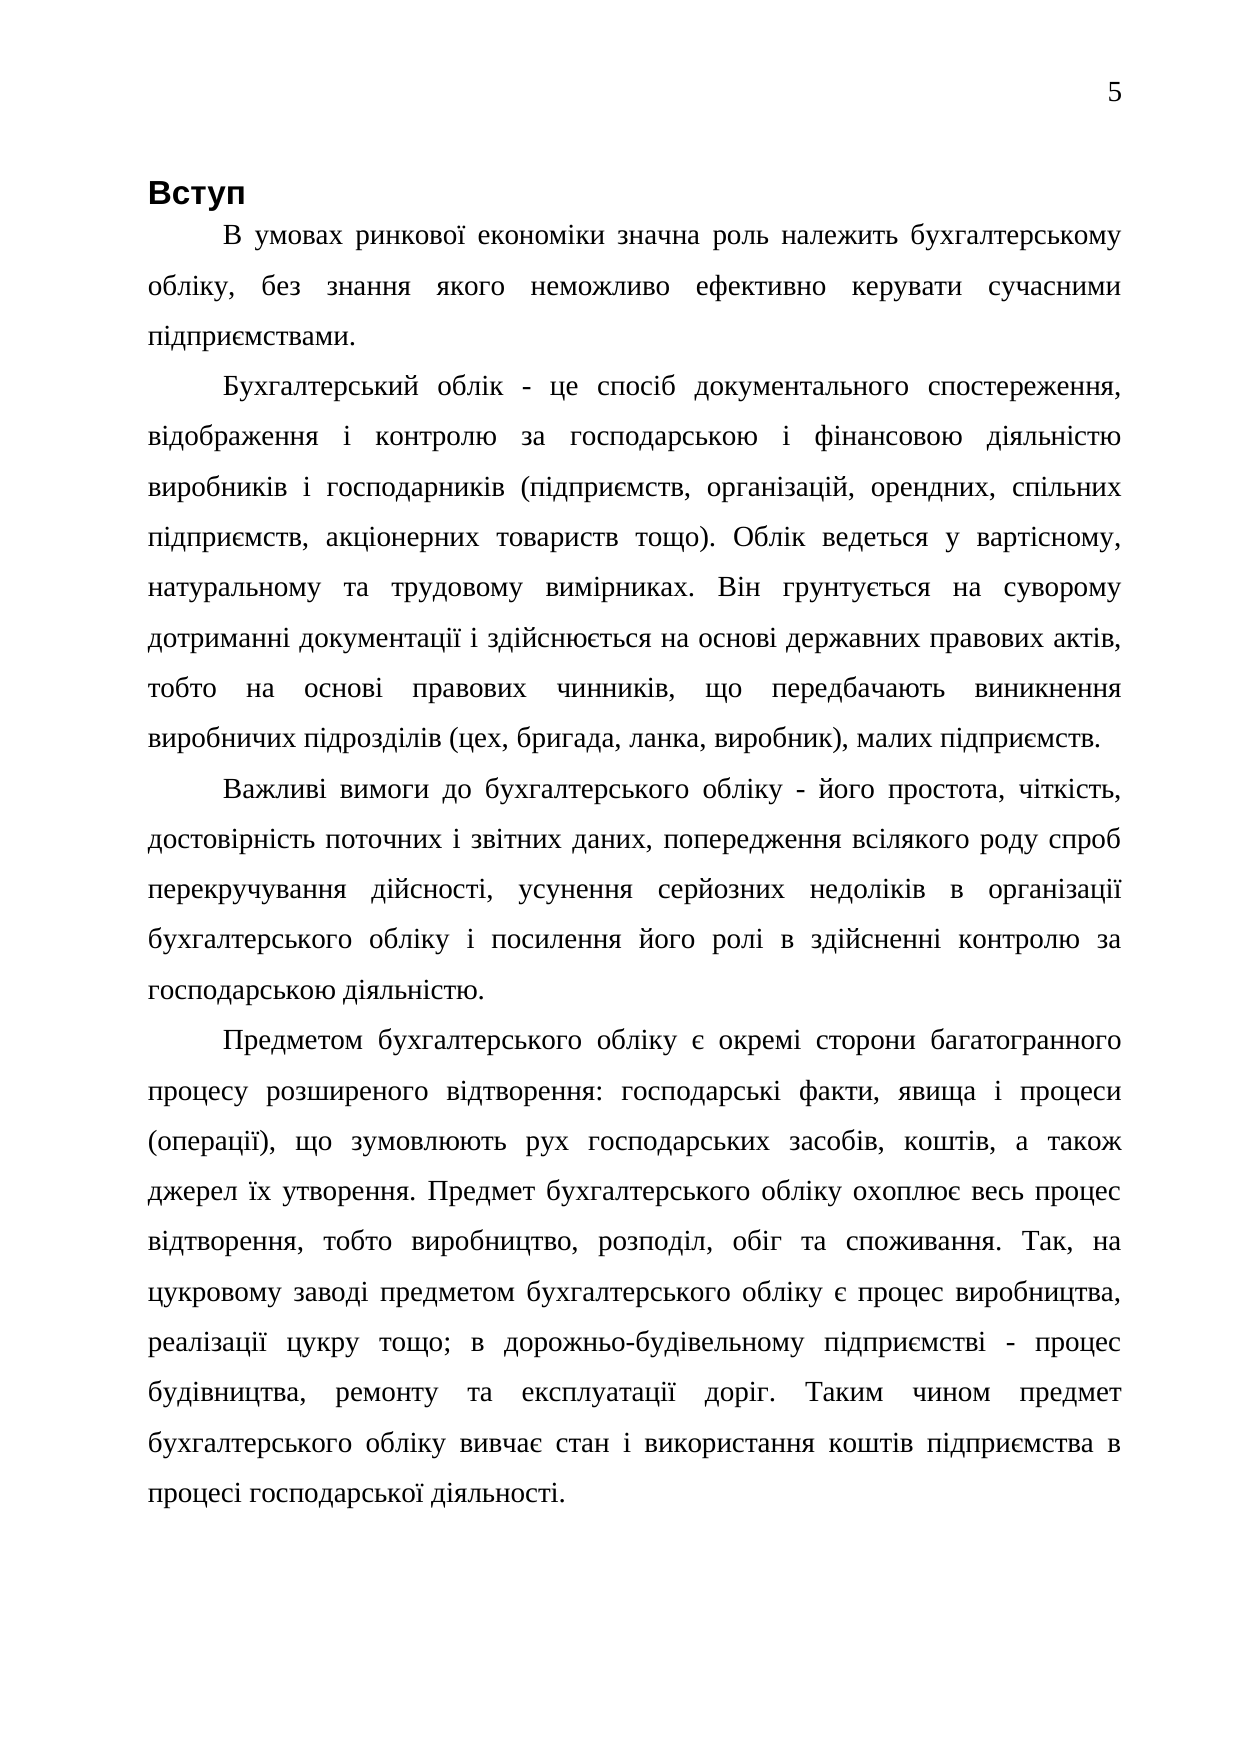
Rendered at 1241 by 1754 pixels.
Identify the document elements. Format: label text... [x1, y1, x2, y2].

text Важливі вимоги до бухгалтерського обліку - його простота, чіткість, достовірність поточних і звітних даних, попередження всілякого роду спроб перекручування дійсності, усунення серйозних недоліків в організації бухгалтерського обліку і посилення його ролі в здійсненні контролю за господарською діяльністю. [148, 771, 1122, 1006]
text Предметом бухгалтерського обліку є окремі сторони багатогранного процесу розширеного відтворення: господарські факти, явища і процеси (операції), що зумовлюють рух господарських засобів, коштів, а також джерел їх утворення. Предмет бухгалтерського обліку охоплює весь процес відтворення, тобто виробництво, розподіл, обіг та споживання. Так, на цукровому заводі предметом бухгалтерського обліку є процес виробництва, реалізації цукру тощо; в дорожньо-будівельному підприємстві - процес будівництва, ремонту та експлуатації доріг. Таким чином предмет бухгалтерського обліку вивчає стан і використання коштів підприємства в процесі господарської діяльності. [148, 1022, 1122, 1509]
text В умовах ринкової економіки значна роль належить бухгалтерському обліку, без знання якого неможливо ефективно керувати сучасними підприємствами. [148, 217, 1122, 352]
text Бухгалтерський облік - це спосіб документального спостереження, відображення і контролю за господарською і фінансовою діяльністю виробників і господарників (підприємств, організацій, орендних, спільних підприємств, акціонерних товариств тощо). Облік ведеться у вартісному, натуральному та трудовому вимірниках. Він грунтується на суворому дотриманні документації і здійснюється на основі державних правових актів, тобто на основі правових чинників, що передбачають виникнення виробничих підрозділів (цех, бригада, ланка, виробник), малих підприємств. [148, 368, 1122, 754]
subtitle Вступ [148, 173, 1122, 211]
